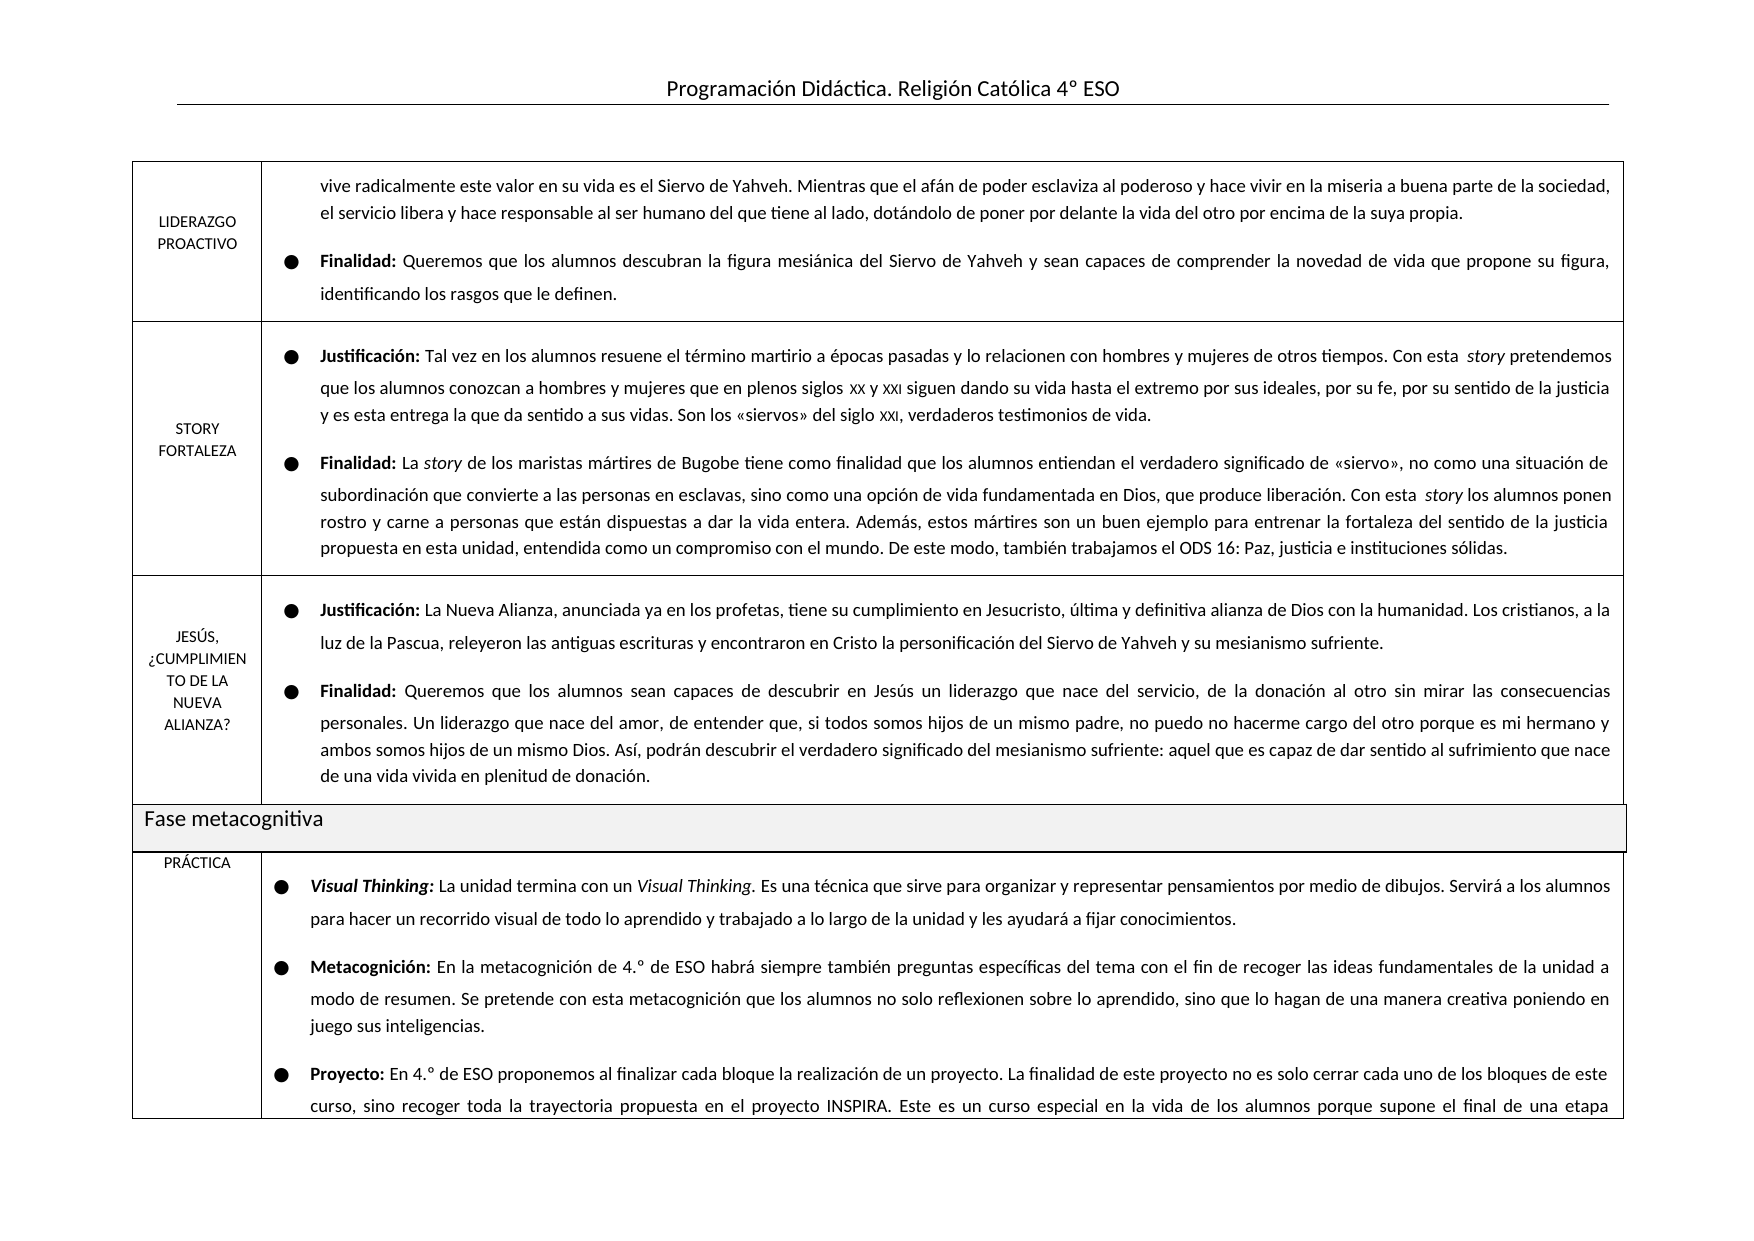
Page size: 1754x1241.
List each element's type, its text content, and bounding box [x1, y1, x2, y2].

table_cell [262, 853, 1623, 1117]
table_cell Justificación: Tal vez en los alumnos resuene el término martirio a épocas pasadas y lo relacionen con hombres y mujeres de otros tiempos. Con esta story pretendemos que los alumnos conozcan a hombres y mujeres que en plenos siglos xx y xxi siguen dando su vida hasta el extremo por sus ideales, por su fe, por su sentido de la justicia y es esta entrega la que da sentido a sus vidas. Son los «siervos» del siglo xxi, verdaderos testimonios de vida. Finalidad: La story de los maristas mártires de Bugobe tiene como finalidad que los alumnos entiendan el verdadero significado de «siervo», no como una situación de subordinación que convierte a las personas en esclavas, sino como una opción de vida fundamentada en Dios, que produce liberación. Con esta story los alumnos ponen rostro y carne a personas que están dispuestas a dar la vida entera. Además, estos mártires son un buen ejemplo para entrenar la fortaleza del sentido de la justicia propuesta en esta unidad, entendida como un compromiso con el mundo. De este modo, también trabajamos el ODS 16: Paz, justicia e instituciones sólidas. [262, 322, 1623, 575]
table_cell JESÚS, ¿CUMPLIMIENTO DE LA NUEVA ALIANZA? [133, 576, 261, 803]
table_cell STORY FORTALEZA [133, 322, 261, 575]
table_cell Fase metacognitiva [133, 805, 1626, 851]
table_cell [262, 162, 1623, 321]
table_cell PRÁCTICA [133, 853, 261, 1117]
table_cell Justificación: La Nueva Alianza, anunciada ya en los profetas, tiene su cumplimiento en Jesucristo, última y definitiva alianza de Dios con la humanidad. Los cristianos, a la luz de la Pascua, releyeron las antiguas escrituras y encontraron en Cristo la personificación del Siervo de Yahveh y su mesianismo sufriente. Finalidad: Queremos que los alumnos sean capaces de descubrir en Jesús un liderazgo que nace del servicio, de la donación al otro sin mirar las consecuencias personales. Un liderazgo que nace del amor, de entender que, si todos somos hijos de un mismo padre, no puedo no hacerme cargo del otro porque es mi hermano y ambos somos hijos de un mismo Dios. Así, podrán descubrir el verdadero significado del mesianismo sufriente: aquel que es capaz de dar sentido al sufrimiento que nace de una vida vivida en plenitud de donación. [262, 576, 1623, 803]
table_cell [133, 162, 261, 321]
